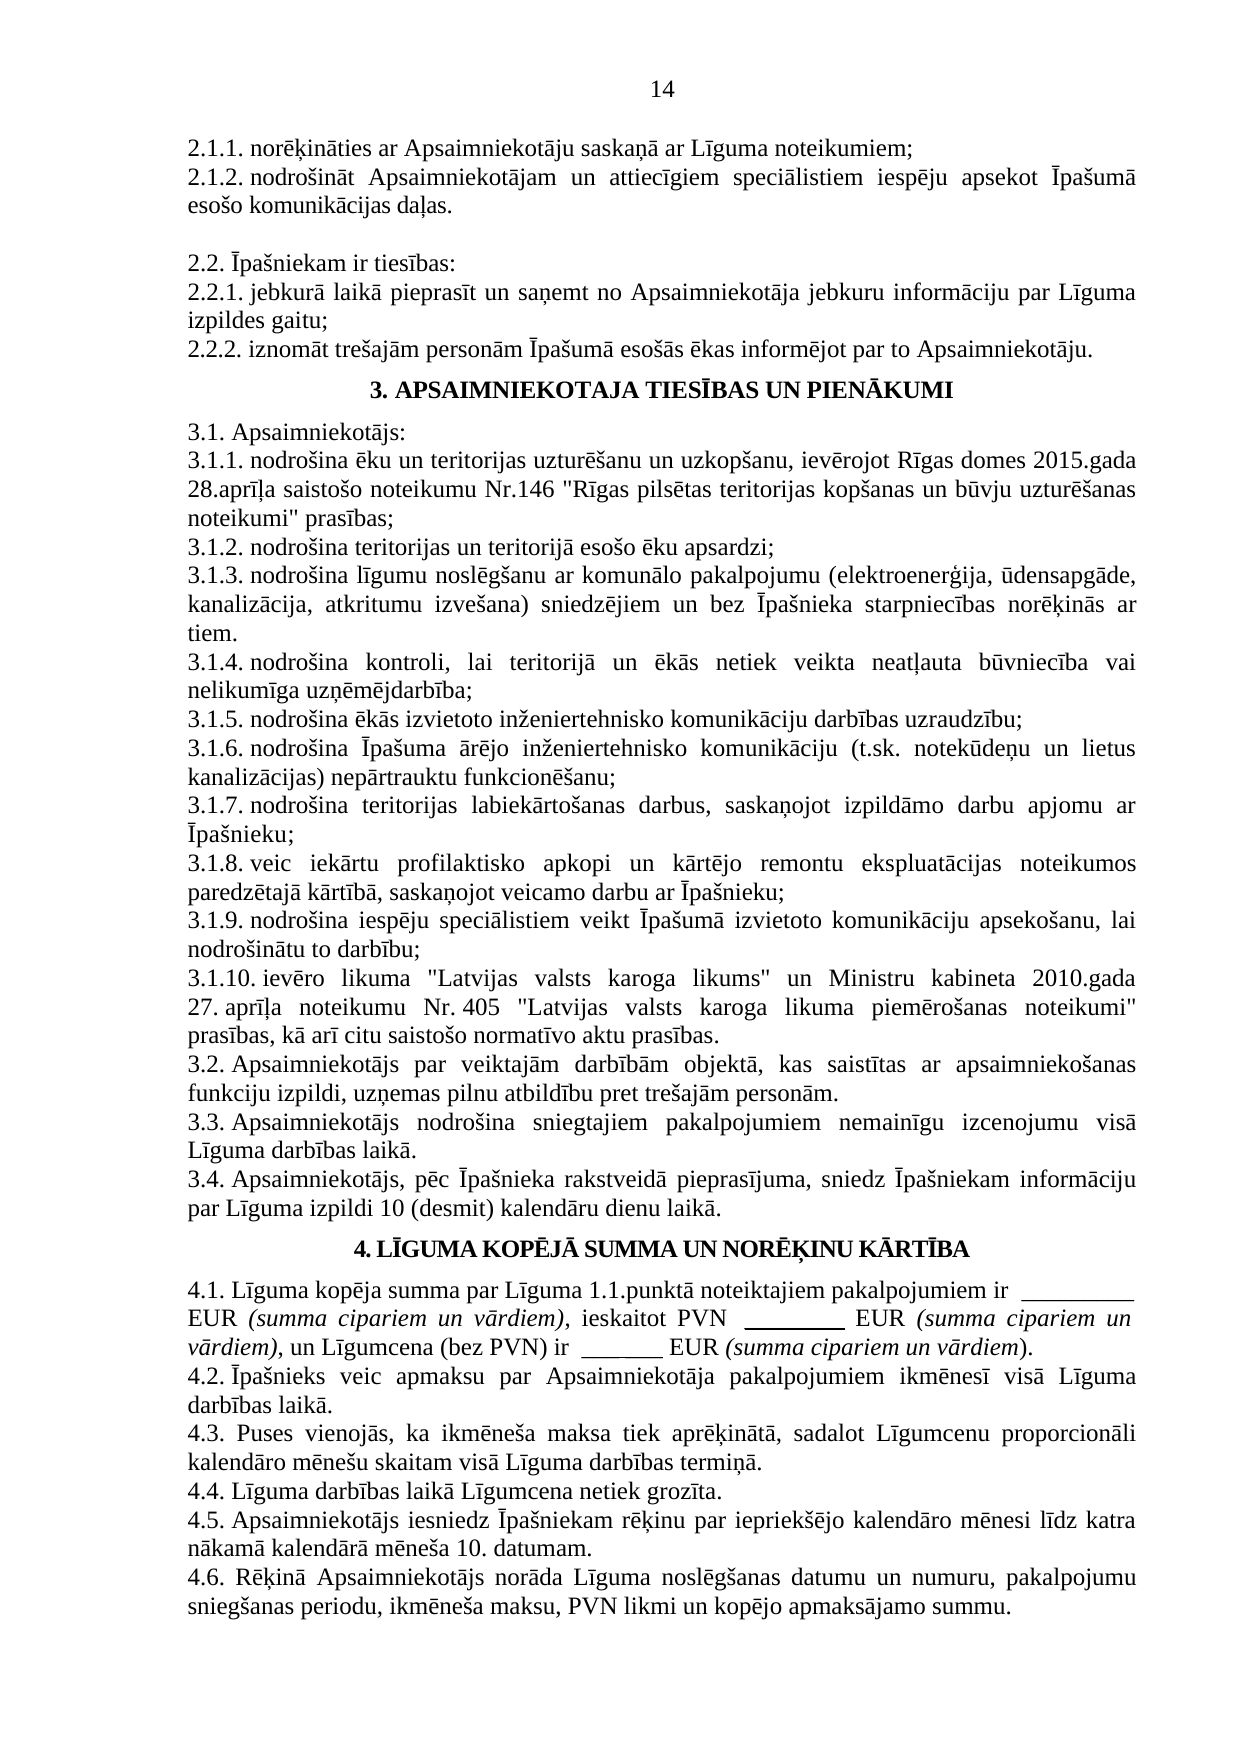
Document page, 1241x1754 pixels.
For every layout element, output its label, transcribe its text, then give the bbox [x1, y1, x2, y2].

text 3.3. Apsaimniekotājs nodrošina sniegtajiem pakalpojumiem nemainīgu izcenojumu visā Līguma darbības laikā. [187, 1107, 1137, 1164]
text 4.3. Puses vienojās, ka ikmēneša maksa tiek aprēķinātā, sadalot Līgumcenu proporcionāli kalendāro mēnešu skaitam visā Līguma darbības termiņā. [187, 1418, 1137, 1476]
text 3.1.1. nodrošina ēku un teritorijas uzturēšanu un uzkopšanu, ievērojot Rīgas domes 2015.gada 28.aprīļa saistošo noteikumu Nr.146 "Rīgas pilsētas teritorijas kopšanas un būvju uzturēšanas noteikumi" prasības; [187, 445, 1137, 532]
text 3.1.10. ievēro likuma "Latvijas valsts karoga likums" un Ministru kabineta 2010.gada 27. aprīļa noteikumu Nr. 405 "Latvijas valsts karoga likuma piemērošanas noteikumi" prasības, kā arī citu saistošo normatīvo aktu prasības. [187, 963, 1137, 1049]
text 4.4. Līguma darbības laikā Līgumcena netiek grozīta. [187, 1476, 1137, 1505]
text 3.1. Apsaimniekotājs: [187, 417, 1137, 445]
text 3.1.4. nodrošina kontroli, lai teritorijā un ēkās netiek veikta neatļauta būvniecība vai nelikumīga uzņēmējdarbība; [187, 647, 1137, 704]
text 3.4. Apsaimniekotājs, pēc Īpašnieka rakstveidā pieprasījuma, sniedz Īpašniekam informāciju par Līguma izpildi 10 (desmit) kalendāru dienu laikā. [187, 1164, 1137, 1222]
text 2.2. Īpašniekam ir tiesības: [187, 248, 1137, 277]
text 3.1.2. nodrošina teritorijas un teritorijā esošo ēku apsardzi; [187, 532, 1137, 560]
text 3.1.5. nodrošina ēkās izvietoto inženiertehnisko komunikāciju darbības uzraudzību; [187, 704, 1137, 733]
text 2.1.2. nodrošināt Apsaimniekotājam un attiecīgiem speciālistiem iespēju apsekot Īpašumā esošo komunikācijas daļas. [187, 162, 1137, 219]
text 3.1.3. nodrošina līgumu noslēgšanu ar komunālo pakalpojumu (elektroenerģija, ūdensapgāde, kanalizācija, atkritumu izvešana) sniedzējiem un bez Īpašnieka starpniecības norēķinās ar tiem. [187, 560, 1137, 647]
text 3.1.9. nodrošina iespēju speciālistiem veikt Īpašumā izvietoto komunikāciju apsekošanu, lai nodrošinātu to darbību; [187, 905, 1137, 963]
text 2.1.1. norēķināties ar Apsaimniekotāju saskaņā ar Līguma noteikumiem; [187, 133, 1137, 162]
text 3. APSAIMNIEKOTAJA TIESĪBAS UN PIENĀKUMI [187, 375, 1137, 404]
text 3.2. Apsaimniekotājs par veiktajām darbībām objektā, kas saistītas ar apsaimniekošanas funkciju izpildi, uzņemas pilnu atbildību pret trešajām personām. [187, 1049, 1137, 1107]
text 4.2. Īpašnieks veic apmaksu par Apsaimniekotāja pakalpojumiem ikmēnesī visā Līguma darbības laikā. [187, 1361, 1137, 1418]
text 3.1.6. nodrošina Īpašuma ārējo inženiertehnisko komunikāciju (t.sk. notekūdeņu un lietus kanalizācijas) nepārtrauktu funkcionēšanu; [187, 733, 1137, 790]
text 3.1.7. nodrošina teritorijas labiekārtošanas darbus, saskaņojot izpildāmo darbu apjomu ar Īpašnieku; [187, 790, 1137, 848]
text 4. LĪGUMA KOPĒJĀ SUMMA UN NORĒĶINU KĀRTĪBA [187, 1234, 1137, 1263]
text 4.5. Apsaimniekotājs iesniedz Īpašniekam rēķinu par iepriekšējo kalendāro mēnesi līdz katra nākamā kalendārā mēneša 10. datumam. [187, 1505, 1137, 1562]
text 2.2.2. iznomāt trešajām personām Īpašumā esošās ēkas informējot par to Apsaimniekotāju. [187, 334, 1137, 363]
text 2.2.1. jebkurā laikā pieprasīt un saņemt no Apsaimniekotāja jebkuru informāciju par Līguma izpildes gaitu; [187, 277, 1137, 334]
text 4.6. Rēķinā Apsaimniekotājs norāda Līguma noslēgšanas datumu un numuru, pakalpojumu sniegšanas periodu, ikmēneša maksu, PVN likmi un kopējo apmaksājamo summu. [187, 1562, 1137, 1620]
text 3.1.8. veic iekārtu profilaktisko apkopi un kārtējo remontu ekspluatācijas noteikumos paredzētajā kārtībā, saskaņojot veicamo darbu ar Īpašnieku; [187, 848, 1137, 905]
text 4.1. Līguma kopēja summa par Līguma 1.1.punktā noteiktajiem pakalpojumiem ir _________ EUR (summa cipariem un vārdiem), ieskaitot PVN ________ EUR (summa cipariem un vārdiem), un Līgumcena (bez PVN) ir ___ ___ EUR (summa cipariem un vārdiem). [187, 1275, 1134, 1361]
